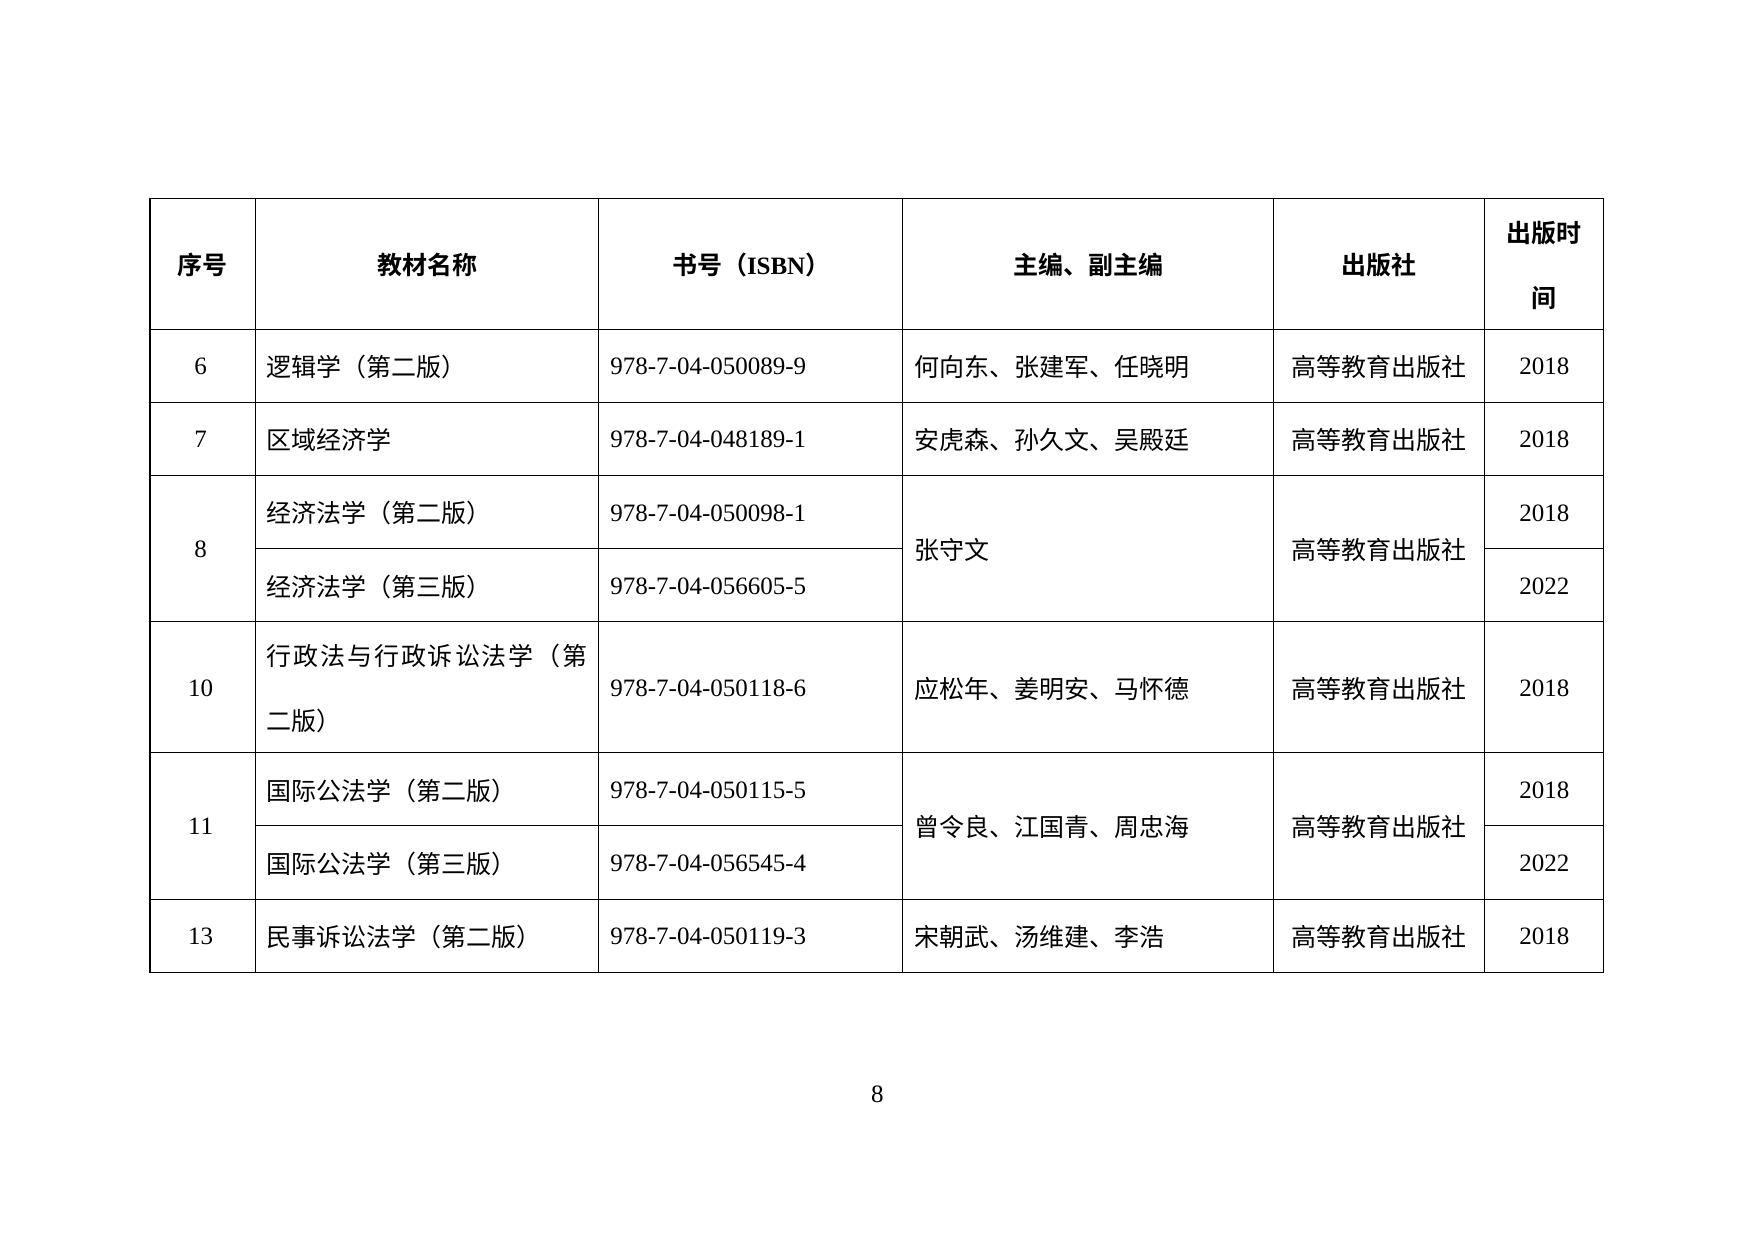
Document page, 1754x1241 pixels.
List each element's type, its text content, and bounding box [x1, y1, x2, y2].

table_cell 应松年、姜明安、马怀德 [903, 622, 1273, 752]
table_header 出版时间 [1485, 199, 1603, 329]
table_cell [151, 753, 255, 898]
table_cell [151, 403, 255, 475]
table_cell 2018 [1485, 622, 1603, 752]
table_cell 国际公法学（第二版） [256, 753, 598, 825]
table_cell 978-7-04-050089-9 [599, 330, 902, 402]
table_cell [151, 900, 255, 972]
table_cell 宋朝武、汤维建、李浩 [903, 900, 1273, 972]
table_cell 2018 [1485, 330, 1603, 402]
table_cell 高等教育出版社 [1274, 900, 1484, 972]
table_cell 曾令良、江国青、周忠海 [903, 753, 1273, 898]
table_cell 逻辑学（第二版） [256, 330, 598, 402]
table_header 序号 [151, 199, 255, 329]
table_cell 高等教育出版社 [1274, 330, 1484, 402]
table_cell 高等教育出版社 [1274, 753, 1484, 898]
table_cell 2018 [1485, 403, 1603, 475]
table_cell 何向东、张建军、任晓明 [903, 330, 1273, 402]
table_cell 978-7-04-050115-5 [599, 753, 902, 825]
table_cell 2018 [1485, 753, 1603, 825]
table_cell 区域经济学 [256, 403, 598, 475]
table_cell 经济法学（第二版） [256, 476, 598, 548]
table_cell 978-7-04-050119-3 [599, 900, 902, 972]
table_cell 张守文 [903, 476, 1273, 621]
table_cell 978-7-04-050118-6 [599, 622, 902, 752]
table_cell 2018 [1485, 476, 1603, 548]
table_cell 高等教育出版社 [1274, 622, 1484, 752]
table_cell 2022 [1485, 549, 1603, 621]
table_cell [151, 330, 255, 402]
table_cell 978-7-04-056545-4 [599, 826, 902, 898]
table_header 书号（ISBN） [599, 199, 902, 329]
table_cell 978-7-04-050098-1 [599, 476, 902, 548]
table_header 教材名称 [256, 199, 598, 329]
table_header 主编、副主编 [903, 199, 1273, 329]
table_cell [151, 476, 255, 621]
table_cell 2018 [1485, 900, 1603, 972]
table_cell 安虎森、孙久文、吴殿廷 [903, 403, 1273, 475]
table_cell 高等教育出版社 [1274, 403, 1484, 475]
table_cell 经济法学（第三版） [256, 549, 598, 621]
table_cell 民事诉讼法学（第二版） [256, 900, 598, 972]
table_cell 978-7-04-056605-5 [599, 549, 902, 621]
table_cell 国际公法学（第三版） [256, 826, 598, 898]
table_cell 行政法与行政诉讼法学（第二版） [256, 622, 598, 752]
table_cell [151, 622, 255, 752]
table_cell 2022 [1485, 826, 1603, 898]
table_cell 978-7-04-048189-1 [599, 403, 902, 475]
table_cell 高等教育出版社 [1274, 476, 1484, 621]
table_header 出版社 [1274, 199, 1484, 329]
